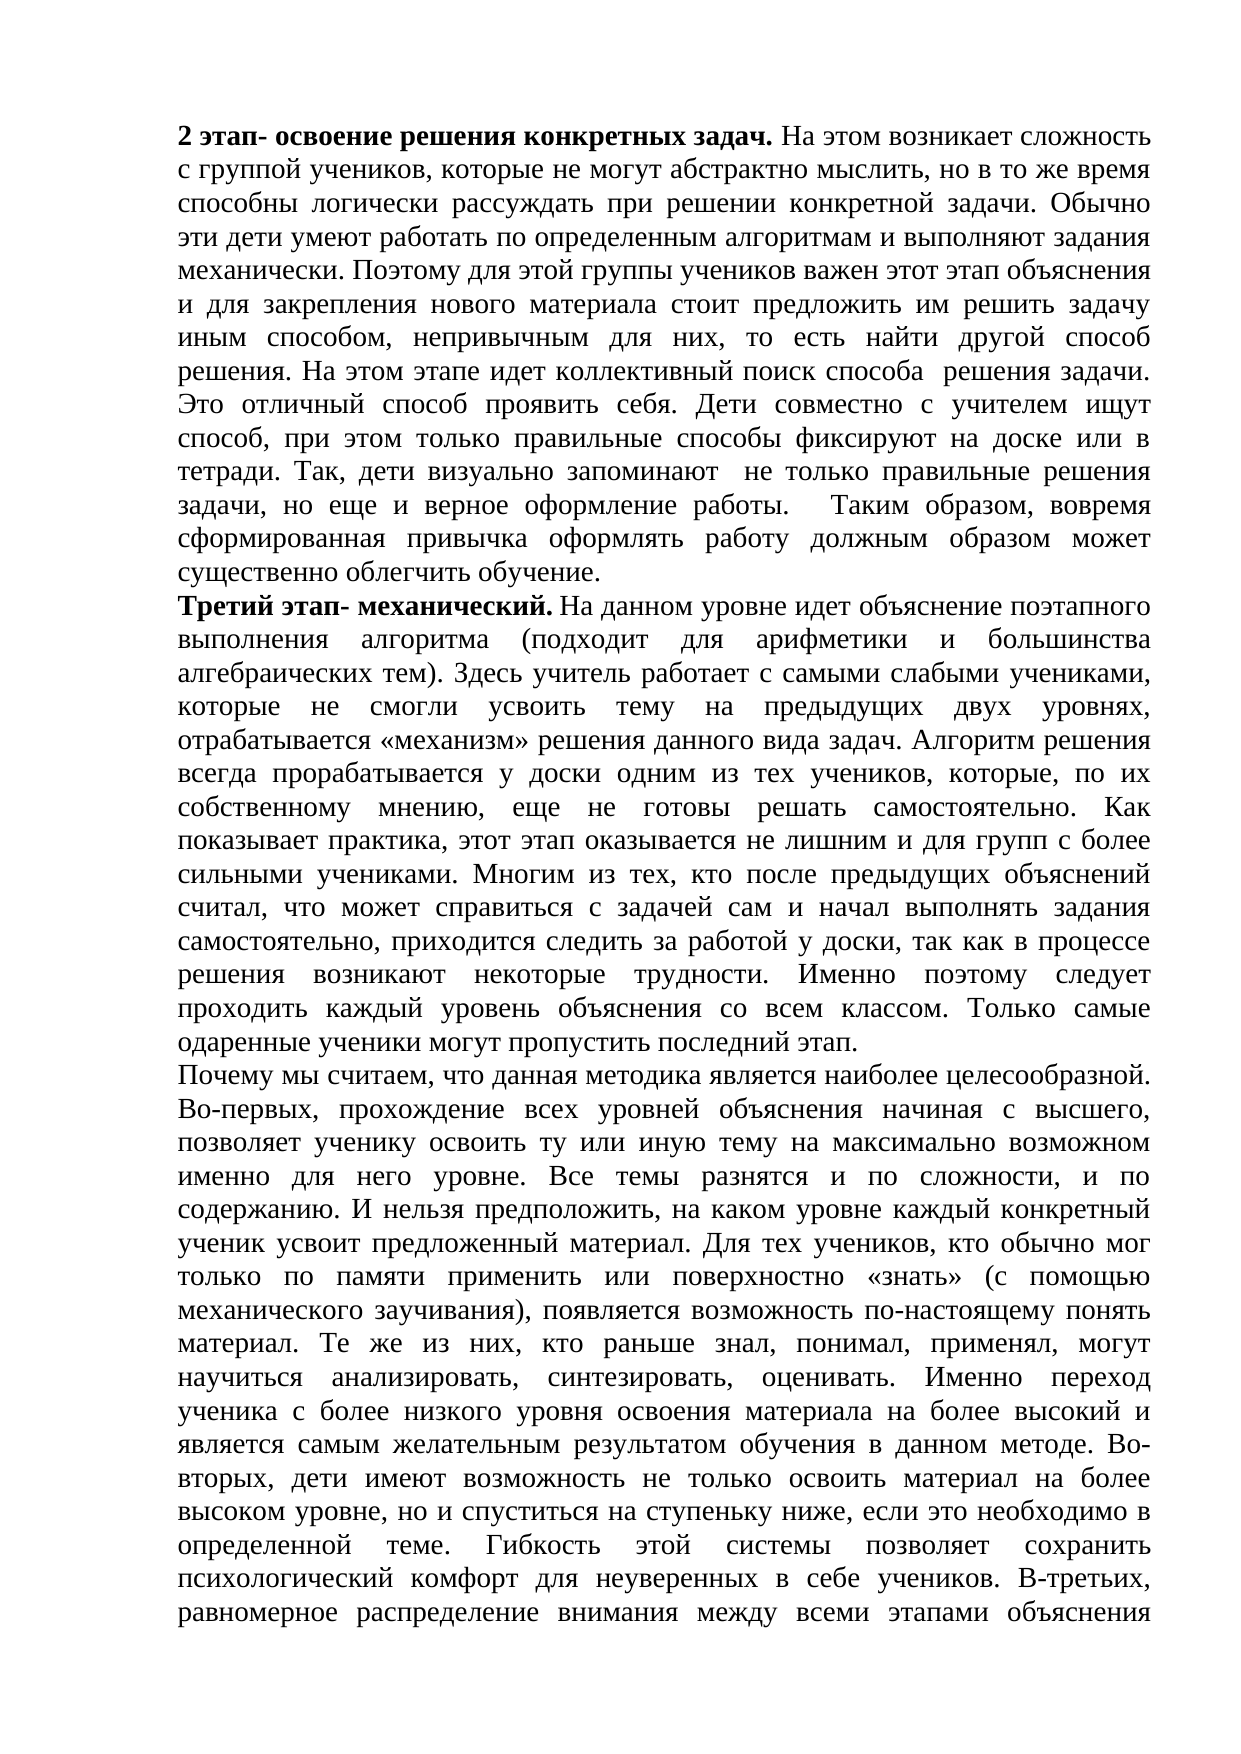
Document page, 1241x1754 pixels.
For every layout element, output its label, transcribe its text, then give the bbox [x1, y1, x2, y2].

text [177, 1057, 1152, 1627]
text Третий этап- механический. На данном уровне идет объяснение поэтапного выполнения алгоритма (подходит для арифметики и большинства алгебраических тем). Здесь учитель работает с самыми слабыми учениками, которые не смогли усвоить тему на предыдущих двух уровнях, отрабатывается «механизм» решения данного вида задач. Алгоритм решения всегда прорабатывается у доски одним из тех учеников, которые, по их собственному мнению, еще не готовы решать самостоятельно. Как показывает практика, этот этап оказывается не лишним и для групп с более сильными учениками. Многим из тех, кто после предыдущих объяснений считал, что может справиться с задачей сам и начал выполнять задания самостоятельно, приходится следить за работой у доски, так как в процессе решения возникают некоторые трудности. Именно поэтому следует проходить каждый уровень объяснения со всем классом. Только самые одаренные ученики могут пропустить последний этап. [177, 588, 1152, 1057]
text 2 этап- освоение решения конкретных задач. На этом возникает сложность с группой учеников, которые не могут абстрактно мыслить, но в то же время способны логически рассуждать при решении конкретной задачи. Обычно эти дети умеют работать по определенным алгоритмам и выполняют задания механически. Поэтому для этой группы учеников важен этот этап объяснения и для закрепления нового материала стоит предложить им решить задачу иным способом, непривычным для них, то есть найти другой способ решения. На этом этапе идет коллективный поиск способа решения задачи. Это отличный способ проявить себя. Дети совместно с учителем ищут способ, при этом только правильные способы фиксируют на доске или в тетради. Так, дети визуально запоминают не только правильные решения задачи, но еще и верное оформление работы. Таким образом, вовремя сформированная привычка оформлять работу должным образом может существенно облегчить обучение. [177, 118, 1152, 588]
